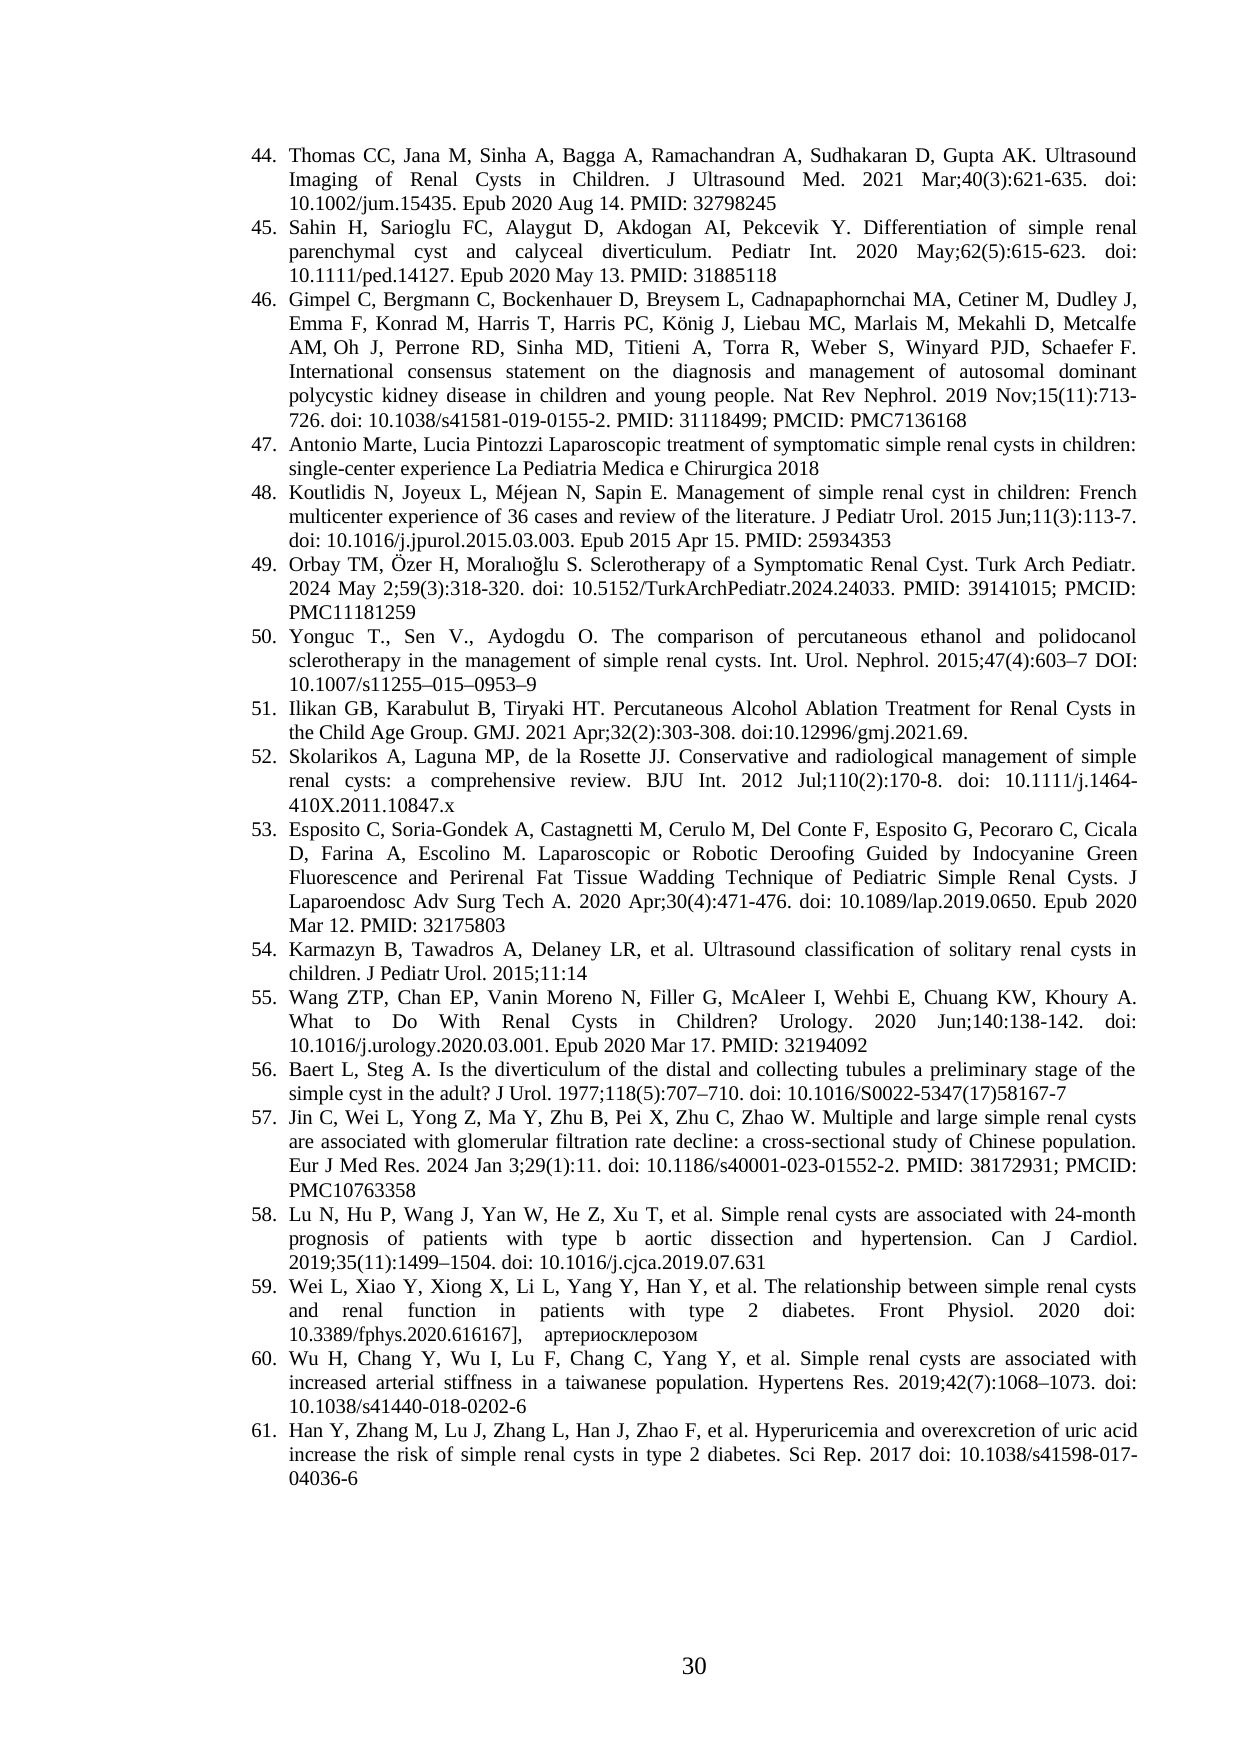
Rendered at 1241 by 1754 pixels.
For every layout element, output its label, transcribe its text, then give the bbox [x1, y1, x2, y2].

list Wei L, Xiao Y, Xiong X, Li L, Yang Y, Han Y, et al. The relationship between simple renal cysts and renal function in patients with type 2 diabetes. Front Physiol. 2020 doi: 10.3389/fphys.2020.616167], артериосклерозом [251, 1274, 1137, 1346]
list Thomas CC, Jana M, Sinha A, Bagga A, Ramachandran A, Sudhakaran D, Gupta AK. Ultrasound Imaging of Renal Cysts in Children. J Ultrasound Med. 2021 Mar;40(3):621-635. doi: 10.1002/jum.15435. Epub 2020 Aug 14. PMID: 32798245 [251, 143, 1138, 215]
list Yonguc T., Sen V., Aydogdu O. The comparison of percutaneous ethanol and polidocanol sclerotherapy in the management of simple renal cysts. Int. Urol. Nephrol. 2015;47(4):603–7 DOI: 10.1007/s11255–015–0953–9 [251, 624, 1138, 696]
list Skolarikos A, Laguna MP, de la Rosette JJ. Conservative and radiological management of simple renal cysts: a comprehensive review. BJU Int. 2012 Jul;110(2):170-8. doi: 10.1111/j.1464- 410X.2011.10847.x [251, 744, 1138, 817]
list Gimpel C, Bergmann C, Bockenhauer D, Breysem L, Cadnapaphornchai MA, Cetiner M, Dudley J, Emma F, Konrad M, Harris T, Harris PC, König J, Liebau MC, Marlais M, Mekahli D, Metcalfe AM, Oh J, Perrone RD, Sinha MD, Titieni A, Torra R, Weber S, Winyard PJD, Schaefer F. International consensus statement on the diagnosis and management of autosomal dominant polycystic kidney disease in children and young people. Nat Rev Nephrol. 2019 Nov;15(11):713- 726. doi: 10.1038/s41581-019-0155-2. PMID: 31118499; PMCID: PMC7136168 [251, 287, 1137, 432]
list Esposito C, Soria-Gondek A, Castagnetti M, Cerulo M, Del Conte F, Esposito G, Pecoraro C, Cicala D, Farina A, Escolino M. Laparoscopic or Robotic Deroofing Guided by Indocyanine Green Fluorescence and Perirenal Fat Tissue Wadding Technique of Pediatric Simple Renal Cysts. J Laparoendosc Adv Surg Tech A. 2020 Apr;30(4):471-476. doi: 10.1089/lap.2019.0650. Epub 2020 Mar 12. PMID: 32175803 [251, 817, 1137, 937]
list Antonio Marte, Lucia Pintozzi Laparoscopic treatment of symptomatic simple renal cysts in children: single-center experience La Pediatria Medica e Chirurgica 2018 [251, 432, 1136, 480]
list Karmazyn B, Tawadros A, Delaney LR, et al. Ultrasound classification of solitary renal cysts in children. J Pediatr Urol. 2015;11:14 [251, 937, 1136, 985]
list Sahin H, Sarioglu FC, Alaygut D, Akdogan AI, Pekcevik Y. Differentiation of simple renal parenchymal cyst and calyceal diverticulum. Pediatr Int. 2020 May;62(5):615-623. doi: 10.1111/ped.14127. Epub 2020 May 13. PMID: 31885118 [251, 215, 1138, 287]
list Wang ZTP, Chan EP, Vanin Moreno N, Filler G, McAleer I, Wehbi E, Chuang KW, Khoury A. What to Do With Renal Cysts in Children? Urology. 2020 Jun;140:138-142. doi: 10.1016/j.urology.2020.03.001. Epub 2020 Mar 17. PMID: 32194092 [251, 985, 1137, 1057]
list Ilikan GB, Karabulut B, Tiryaki HT. Percutaneous Alcohol Ablation Treatment for Renal Cysts in the Child Age Group. GMJ. 2021 Apr;32(2):303-308. doi:10.12996/gmj.2021.69. [251, 696, 1136, 744]
list Baert L, Steg A. Is the diverticulum of the distal and collecting tubules a preliminary stage of the simple cyst in the adult? J Urol. 1977;118(5):707–710. doi: 10.1016/S0022-5347(17)58167-7 [251, 1057, 1136, 1105]
list Orbay TM, Özer H, Moralıoğlu S. Sclerotherapy of a Symptomatic Renal Cyst. Turk Arch Pediatr. 2024 May 2;59(3):318-320. doi: 10.5152/TurkArchPediatr.2024.24033. PMID: 39141015; PMCID: PMC11181259 [251, 552, 1136, 624]
list Lu N, Hu P, Wang J, Yan W, He Z, Xu T, et al. Simple renal cysts are associated with 24-month prognosis of patients with type b aortic dissection and hypertension. Can J Cardiol. 2019;35(11):1499–1504. doi: 10.1016/j.cjca.2019.07.631 [251, 1202, 1137, 1274]
list Koutlidis N, Joyeux L, Méjean N, Sapin E. Management of simple renal cyst in children: French multicenter experience of 36 cases and review of the literature. J Pediatr Urol. 2015 Jun;11(3):113-7. doi: 10.1016/j.jpurol.2015.03.003. Epub 2015 Apr 15. PMID: 25934353 [251, 480, 1138, 552]
list Wu H, Chang Y, Wu I, Lu F, Chang C, Yang Y, et al. Simple renal cysts are associated with increased arterial stiffness in a taiwanese population. Hypertens Res. 2019;42(7):1068–1073. doi: 10.1038/s41440-018-0202-6 [251, 1346, 1138, 1418]
list Jin C, Wei L, Yong Z, Ma Y, Zhu B, Pei X, Zhu C, Zhao W. Multiple and large simple renal cysts are associated with glomerular filtration rate decline: a cross-sectional study of Chinese population. Eur J Med Res. 2024 Jan 3;29(1):11. doi: 10.1186/s40001-023-01552-2. PMID: 38172931; PMCID: PMC10763358 [251, 1105, 1137, 1202]
list Han Y, Zhang M, Lu J, Zhang L, Han J, Zhao F, et al. Hyperuricemia and overexcretion of uric acid increase the risk of simple renal cysts in type 2 diabetes. Sci Rep. 2017 doi: 10.1038/s41598-017- 04036-6 [251, 1418, 1138, 1490]
